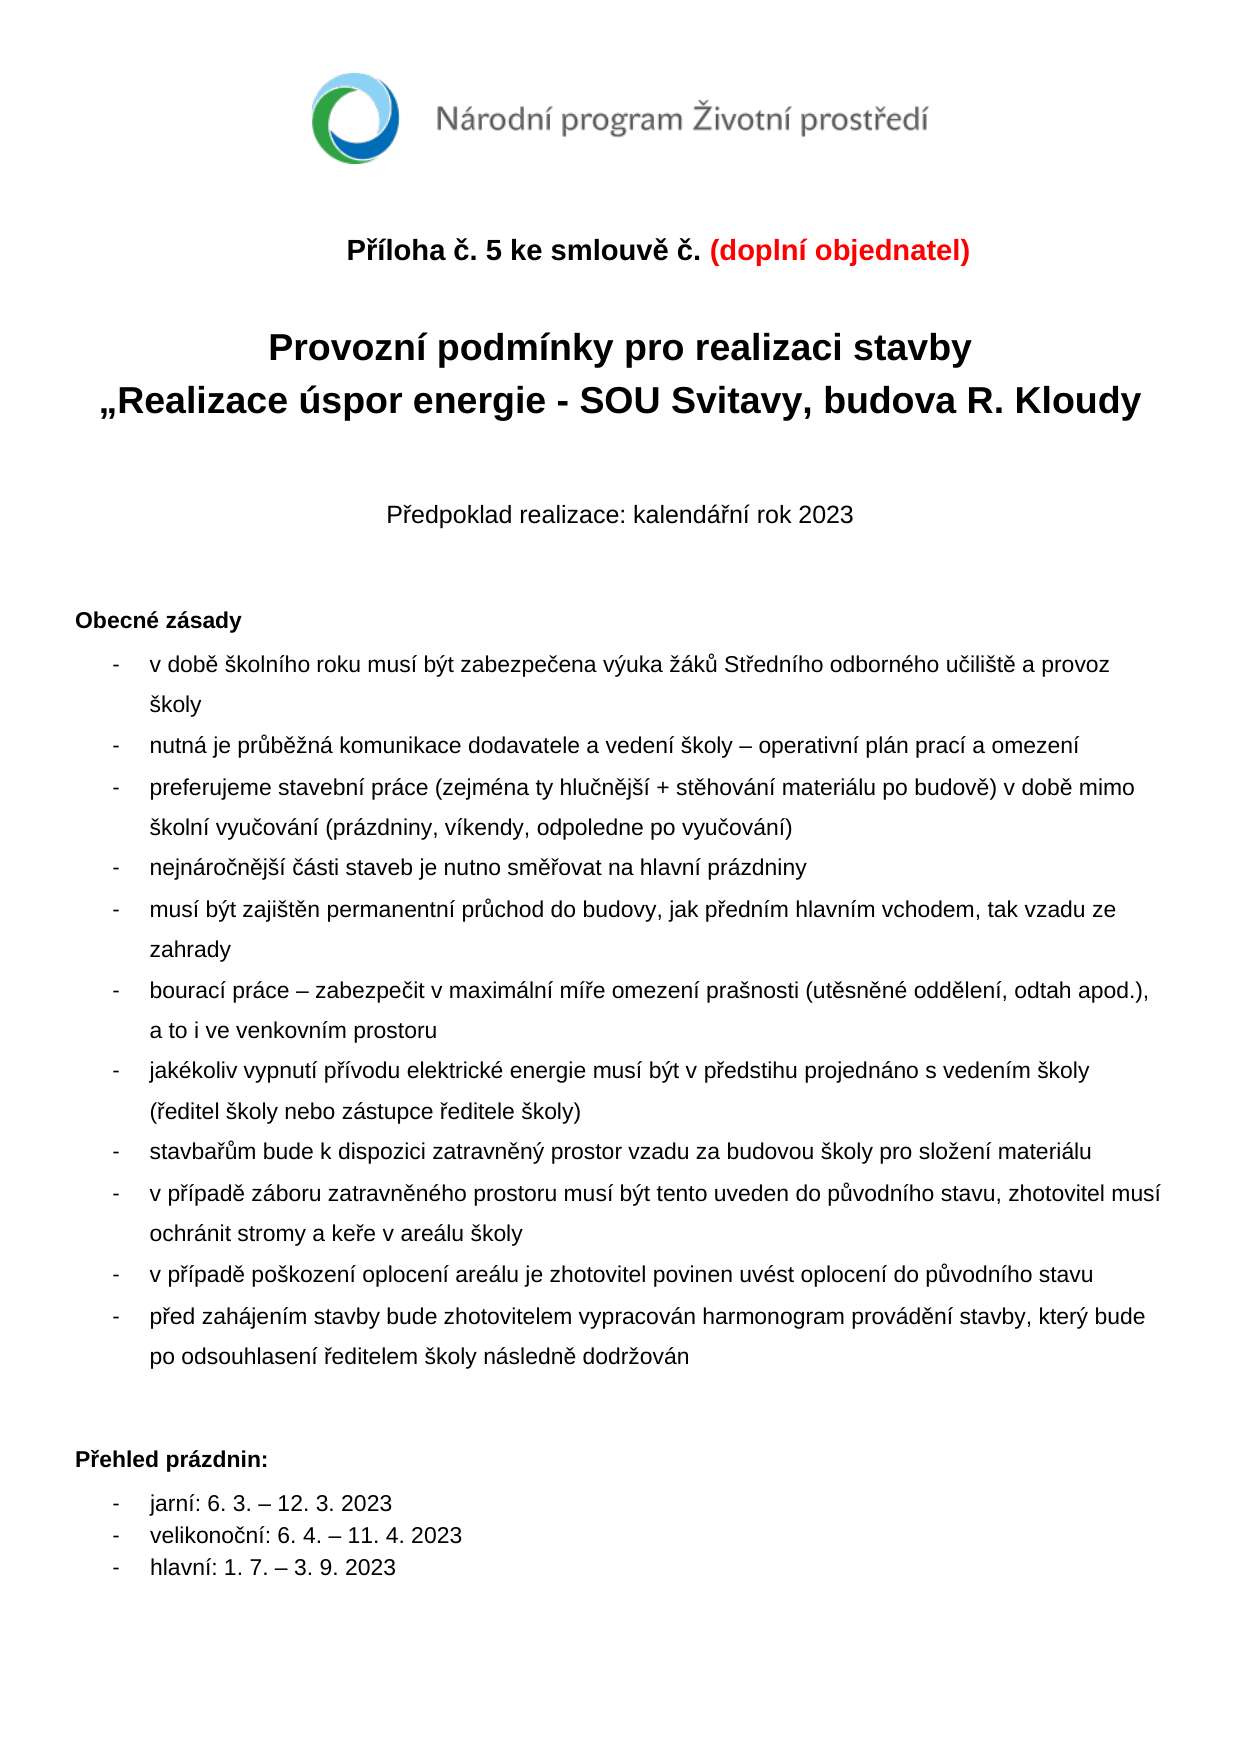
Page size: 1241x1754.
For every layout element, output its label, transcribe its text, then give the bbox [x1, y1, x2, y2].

text Přehled prázdnin: [75, 1446, 1165, 1472]
list před zahájením stavby bude zhotovitelem vypracován harmonogram provádění stavby, který bude po odsouhlasení ředitelem školy následně dodržován [112, 1302, 1165, 1369]
list bourací práce – zabezpečit v maximální míře omezení prašnosti (utěsněné oddělení, odtah apod.), a to i ve venkovním prostoru [112, 976, 1165, 1043]
list nutná je průběžná komunikace dodavatele a vedení školy – operativní plán prací a omezení [112, 731, 1165, 759]
text Příloha č. 5 ke smlouvě č. (doplní objednatel) [75, 232, 1165, 266]
list nejnáročnější části staveb je nutno směřovat na hlavní prázdniny [112, 853, 1165, 881]
text Obecné zásady [75, 607, 1165, 634]
list velikonoční: 6. 4. – 11. 4. 2023 [112, 1521, 1165, 1549]
list preferujeme stavební práce (zejména ty hlučnější + stěhování materiálu po budově) v době mimo školní vyučování (prázdniny, víkendy, odpoledne po vyučování) [112, 773, 1165, 840]
list jakékoliv vypnutí přívodu elektrické energie musí být v předstihu projednáno s vedením školy (ředitel školy nebo zástupce ředitele školy) [112, 1057, 1165, 1124]
list jarní: 6. 3. – 12. 3. 2023 [112, 1489, 1165, 1517]
list hlavní: 1. 7. – 3. 9. 2023 [112, 1553, 1165, 1581]
text „Realizace úspor energie - SOU Svitavy, budova R. Kloudy [75, 378, 1165, 421]
list stavbařům bude k dispozici zatravněný prostor vzadu za budovou školy pro složení materiálu [112, 1137, 1165, 1165]
list v případě záboru zatravněného prostoru musí být tento uveden do původního stavu, zhotovitel musí ochránit stromy a keře v areálu školy [112, 1179, 1165, 1247]
picture [311, 73, 929, 164]
text Provozní podmínky pro realizaci stavby [75, 325, 1165, 368]
list musí být zajištěn permanentní průchod do budovy, jak předním hlavním vchodem, tak vzadu ze zahrady [112, 895, 1165, 963]
list v případě poškození oplocení areálu je zhotovitel povinen uvést oplocení do původního stavu [112, 1260, 1165, 1288]
list v době školního roku musí být zabezpečena výuka žáků Středního odborného učiliště a provoz školy [112, 650, 1165, 718]
text Předpoklad realizace: kalendářní rok 2023 [75, 500, 1165, 528]
